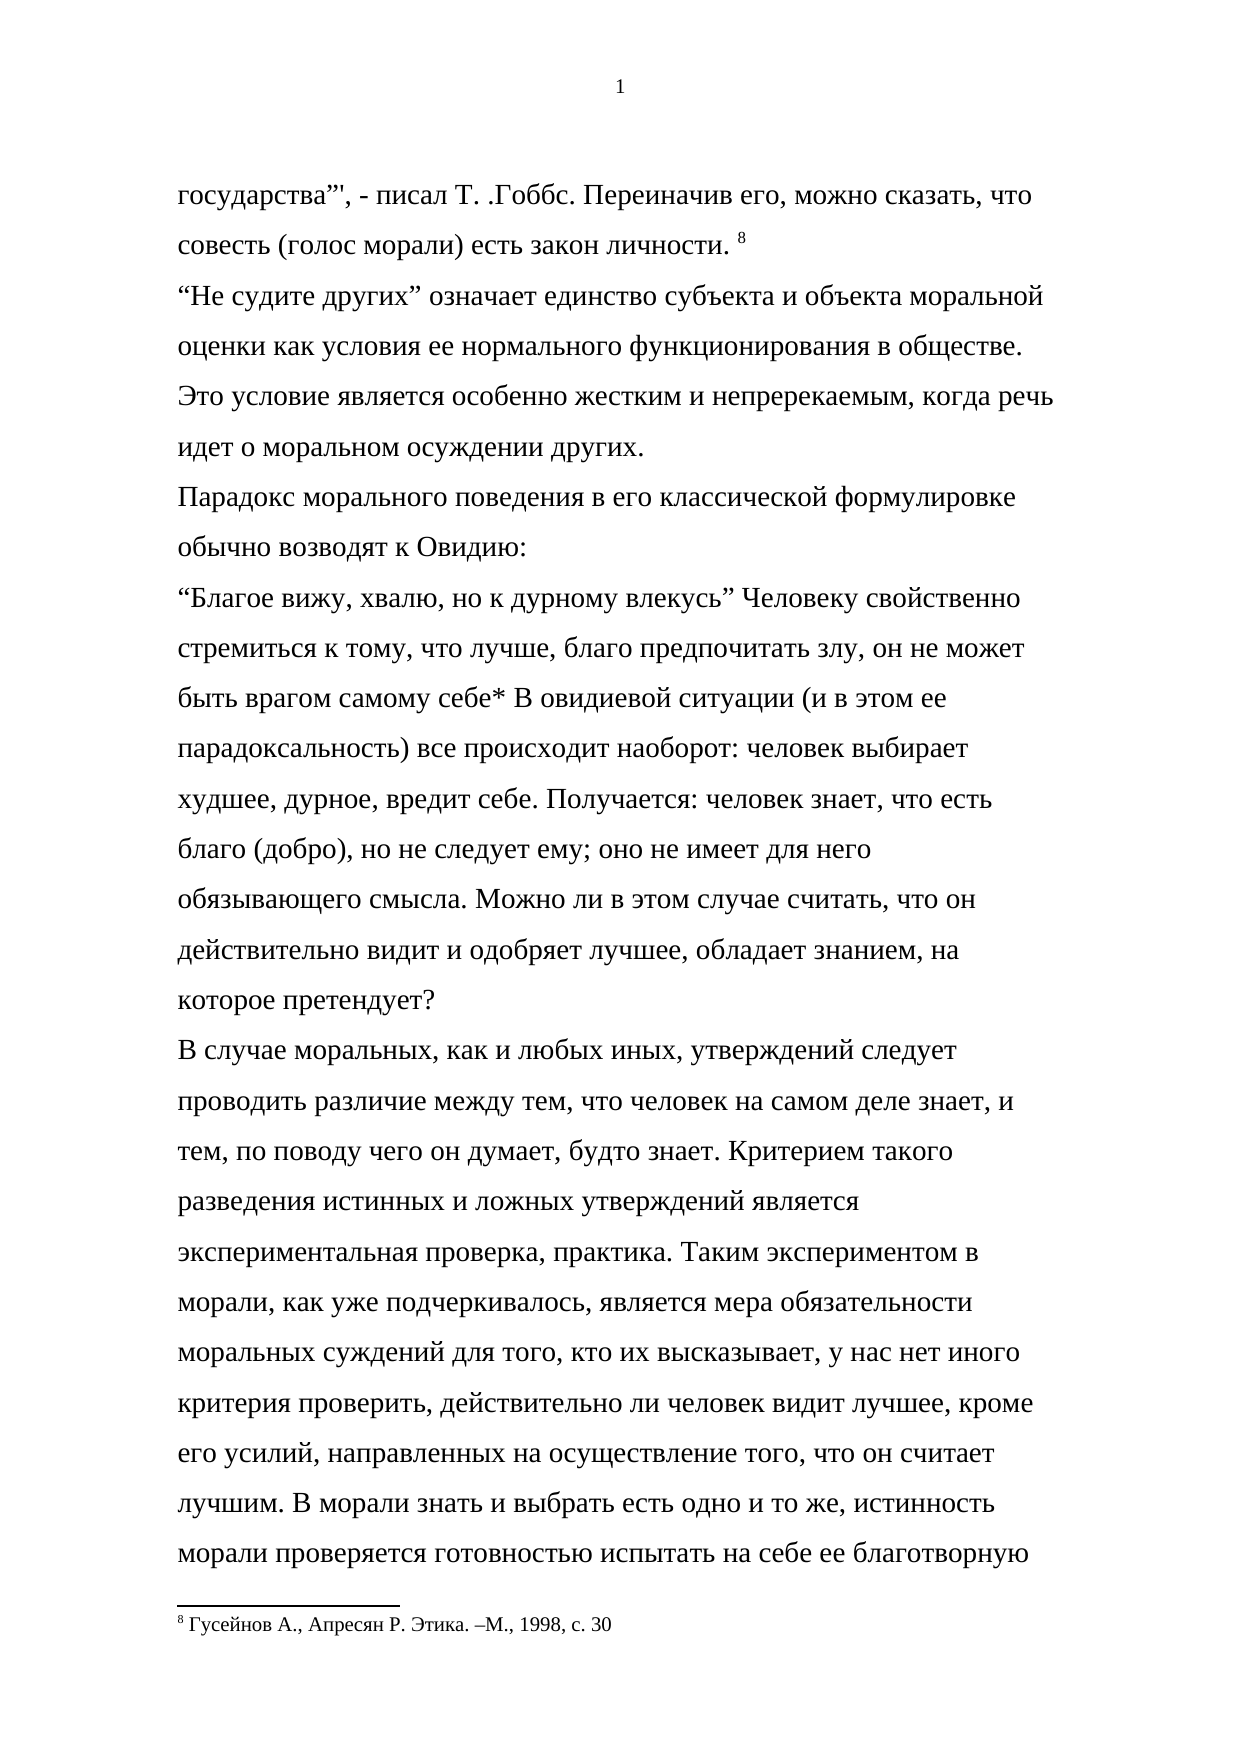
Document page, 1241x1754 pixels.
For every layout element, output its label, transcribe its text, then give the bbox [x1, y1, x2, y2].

text “Благое вижу, хвалю, но к дурному влекусь” Человеку свойственно стремиться к тому, что лучше, благо предпочитать злу, он не может быть врагом самому себе* В овидиевой ситуации (и в этом ее парадоксальность) все происходит наоборот: человек выбирает худшее, дурное, вредит себе. Получается: человек знает, что есть благо (добро), но не следует ему; оно не имеет для него обязывающего смысла. Можно ли в этом случае считать, что он действительно видит и одобряет лучшее, обладает знанием, на которое претендует? [177, 580, 1063, 1016]
text Парадокс морального поведения в его классической формулировке обычно возводят к Овидию: [177, 479, 1063, 563]
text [177, 1032, 1063, 1569]
text “Не судите других” означает единство субъекта и объекта моральной оценки как условия ее нормального функционирования в обществе. Это условие является особенно жестким и непререкаемым, когда речь идет о моральном осуждении других. [177, 278, 1063, 462]
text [177, 177, 1063, 261]
